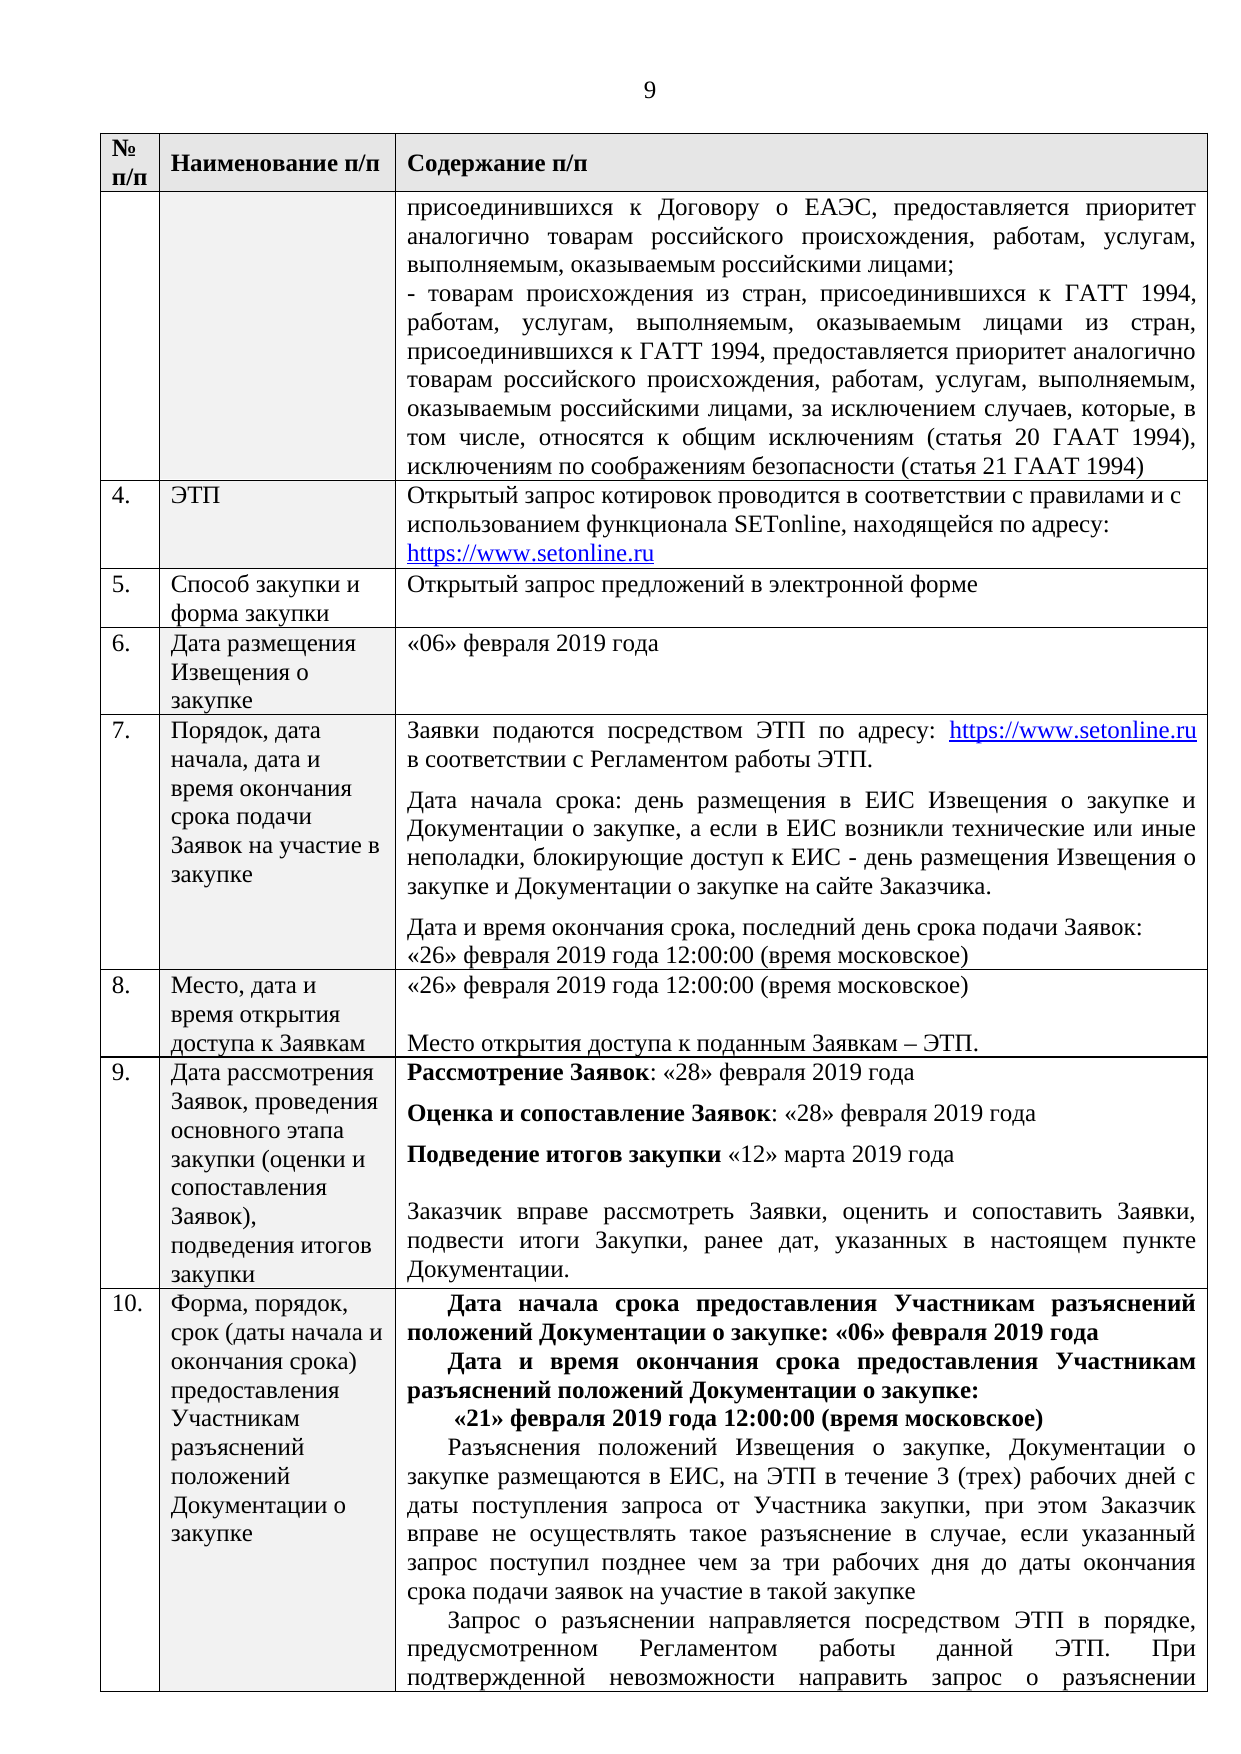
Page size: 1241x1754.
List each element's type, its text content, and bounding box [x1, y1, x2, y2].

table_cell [396, 192, 1207, 479]
table_cell [101, 569, 159, 627]
table_cell [101, 1289, 159, 1691]
table_cell Дата размещения Извещения о закупке [160, 628, 395, 714]
table_cell Открытый запрос котировок проводится в соответствии с правилами и с использованием функционала SETonline, находящейся по адресу: https://www.setonline.ru [396, 481, 1207, 568]
table_header Наименование п/п [160, 134, 395, 191]
table_cell Открытый запрос предложений в электронной форме [396, 569, 1207, 627]
table_header № п/п [101, 134, 159, 191]
table_cell [101, 1058, 159, 1287]
table_cell Способ закупки и форма закупки [160, 569, 395, 627]
table_cell Заявки подаются посредством ЭТП по адресу: https://www.setonline.ru в соответствии с Регламентом работы ЭТП. Дата начала срока: день размещения в ЕИС Извещения о закупке и Документации о закупке, а если в ЕИС возникли технические или иные неполадки, блокирующие доступ к ЕИС - день размещения Извещения о закупке и Документации о закупке на сайте Заказчика. Дата и время окончания срока, последний день срока подачи Заявок: 12:00:00 (время московское) [396, 715, 1207, 969]
table_cell [101, 970, 159, 1056]
table_cell [101, 192, 159, 479]
table_cell [101, 481, 159, 568]
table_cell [396, 1289, 1207, 1691]
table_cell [160, 192, 395, 479]
table_cell [101, 628, 159, 714]
table_header Содержание п/п [396, 134, 1207, 191]
table_cell [101, 715, 159, 969]
table_cell Порядок, дата начала, дата и время окончания срока подачи Заявок на участие в закупке [160, 715, 395, 969]
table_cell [160, 1289, 395, 1691]
table_cell 12:00:00 (время московское) Место открытия доступа к поданным Заявкам – ЭТП. [396, 970, 1207, 1056]
table_cell ЭТП [160, 481, 395, 568]
table_cell Место, дата и время открытия доступа к Заявкам [160, 970, 395, 1056]
table_cell Рассмотрение Заявок: Оценка и сопоставление Заявок: Подведение итогов закупки Заказчик вправе рассмотреть Заявки, оценить и сопоставить Заявки, подвести итоги Закупки, ранее дат, указанных в настоящем пункте Документации. [396, 1058, 1207, 1287]
table_cell Дата рассмотрения Заявок, проведения основного этапа закупки (оценки и сопоставления Заявок), подведения итогов закупки [160, 1058, 395, 1287]
table_cell [396, 628, 1207, 714]
